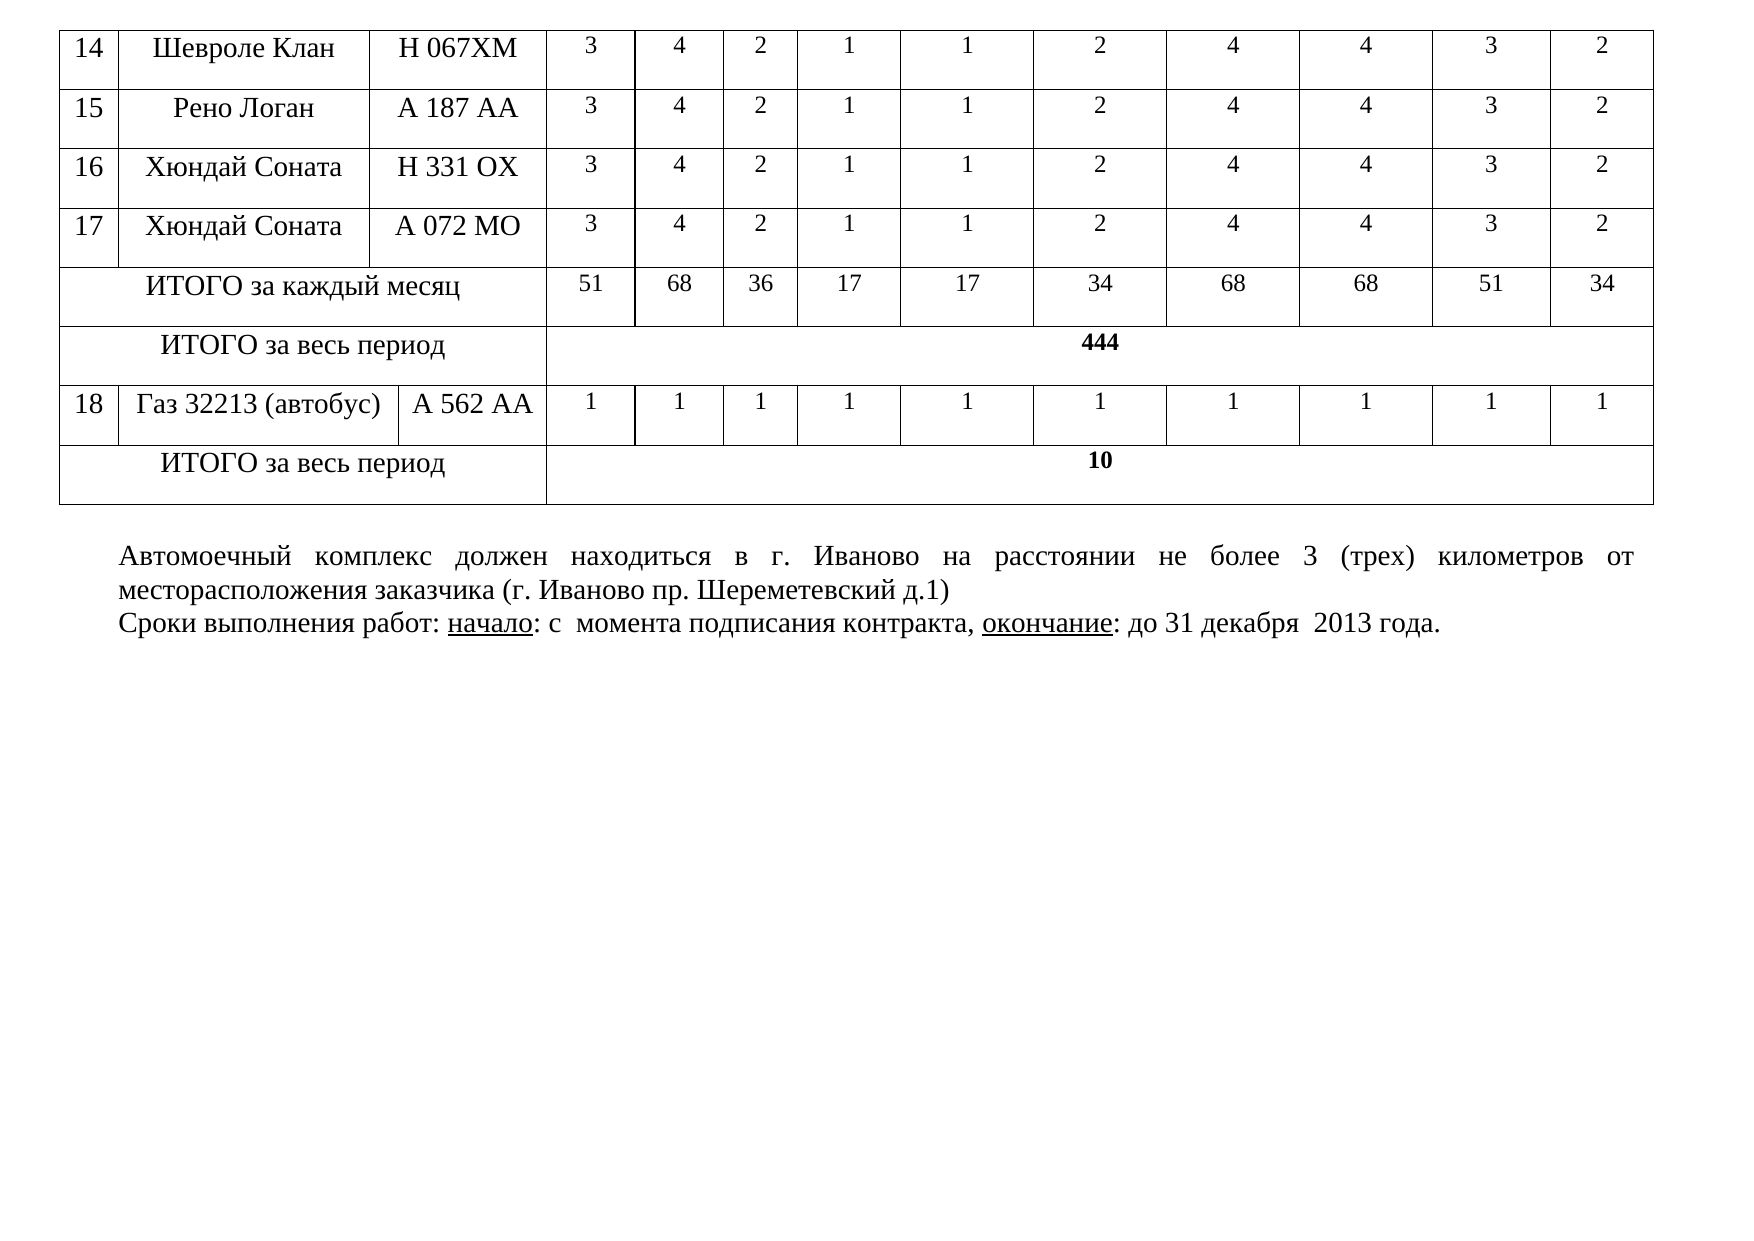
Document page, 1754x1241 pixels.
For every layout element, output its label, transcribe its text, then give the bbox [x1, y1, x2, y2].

table_cell 444 [547, 327, 1653, 385]
table_cell 1 [798, 386, 900, 444]
table_cell 1 [798, 209, 900, 267]
table_cell 10 [547, 446, 1653, 504]
table_cell 4 [1300, 209, 1432, 267]
table_cell 1 [901, 149, 1033, 207]
table_cell 4 [1167, 149, 1299, 207]
table_cell 2 [724, 31, 797, 89]
table_cell 68 [636, 268, 723, 326]
table_cell 2 [1034, 209, 1166, 267]
table_cell 4 [1300, 31, 1432, 89]
table_cell 34 [1551, 268, 1653, 326]
table_cell 16 [60, 149, 118, 207]
table_cell ИТОГО за весь период [60, 327, 546, 385]
table_cell 3 [547, 209, 634, 267]
table_cell 4 [1300, 149, 1432, 207]
table_cell 68 [1300, 268, 1432, 326]
table_cell 4 [636, 209, 723, 267]
table_cell Газ 32213 (автобус) [119, 386, 398, 444]
table_cell 17 [901, 268, 1033, 326]
table_cell 4 [636, 31, 723, 89]
table_cell А 072 МО [370, 209, 546, 267]
table_cell 1 [636, 386, 723, 444]
table_cell 4 [1167, 209, 1299, 267]
table_cell 1 [547, 386, 634, 444]
table_cell 2 [1034, 31, 1166, 89]
table_cell 2 [724, 209, 797, 267]
table_cell 3 [547, 90, 634, 148]
table_cell 1 [1034, 386, 1166, 444]
table_cell 2 [1034, 90, 1166, 148]
table_cell 2 [724, 90, 797, 148]
table_cell Хюндай Соната [119, 209, 369, 267]
table_cell 1 [1433, 386, 1550, 444]
table_cell 1 [1300, 386, 1432, 444]
table_cell 17 [798, 268, 900, 326]
table_cell 36 [724, 268, 797, 326]
table_cell Н 067ХМ [370, 31, 546, 89]
table_cell 1 [798, 90, 900, 148]
table_cell 3 [547, 149, 634, 207]
table_cell 1 [901, 90, 1033, 148]
table_cell 1 [798, 31, 900, 89]
table_cell 1 [901, 386, 1033, 444]
table_cell 4 [1167, 90, 1299, 148]
table_cell 2 [1551, 149, 1653, 207]
table_cell Рено Логан [119, 90, 369, 148]
table_cell 2 [724, 149, 797, 207]
table_cell 2 [1034, 149, 1166, 207]
table_cell 3 [1433, 31, 1550, 89]
table_cell ИТОГО за каждый месяц [60, 268, 546, 326]
table_cell Хюндай Соната [119, 149, 369, 207]
table_cell 34 [1034, 268, 1166, 326]
table_cell 1 [901, 31, 1033, 89]
table_cell 14 [60, 31, 118, 89]
table_cell 1 [1551, 386, 1653, 444]
table_cell 1 [901, 209, 1033, 267]
text Сроки выполнения работ: начало: с момента подписания контракта, окончание: до 31 декабря 2013 года. [118, 605, 1636, 639]
table_cell Н 331 ОХ [370, 149, 546, 207]
table_cell А 187 АА [370, 90, 546, 148]
table_cell 3 [547, 31, 634, 89]
table_cell Шевроле Клан [119, 31, 369, 89]
table_cell 51 [1433, 268, 1550, 326]
table_cell 3 [1433, 149, 1550, 207]
table_cell 68 [1167, 268, 1299, 326]
table_cell 4 [636, 149, 723, 207]
table_cell 2 [1551, 209, 1653, 267]
table_cell А 562 АА [399, 386, 546, 444]
table_cell 4 [1300, 90, 1432, 148]
table_cell ИТОГО за весь период [60, 446, 546, 504]
table_cell 4 [1167, 31, 1299, 89]
table_cell 15 [60, 90, 118, 148]
text Автомоечный комплекс должен находиться в г. Иваново на расстоянии не более 3 (трех) километров от месторасположения заказчика (г. Иваново пр. Шереметевский д.1) [118, 538, 1636, 605]
table_cell 3 [1433, 209, 1550, 267]
table_cell 17 [60, 209, 118, 267]
table_cell 51 [547, 268, 634, 326]
table_cell 3 [1433, 90, 1550, 148]
table_cell 2 [1551, 31, 1653, 89]
table_cell 2 [1551, 90, 1653, 148]
table_cell 1 [1167, 386, 1299, 444]
table_cell 1 [798, 149, 900, 207]
table_cell 4 [636, 90, 723, 148]
table_cell 18 [60, 386, 118, 444]
table_cell 1 [724, 386, 797, 444]
